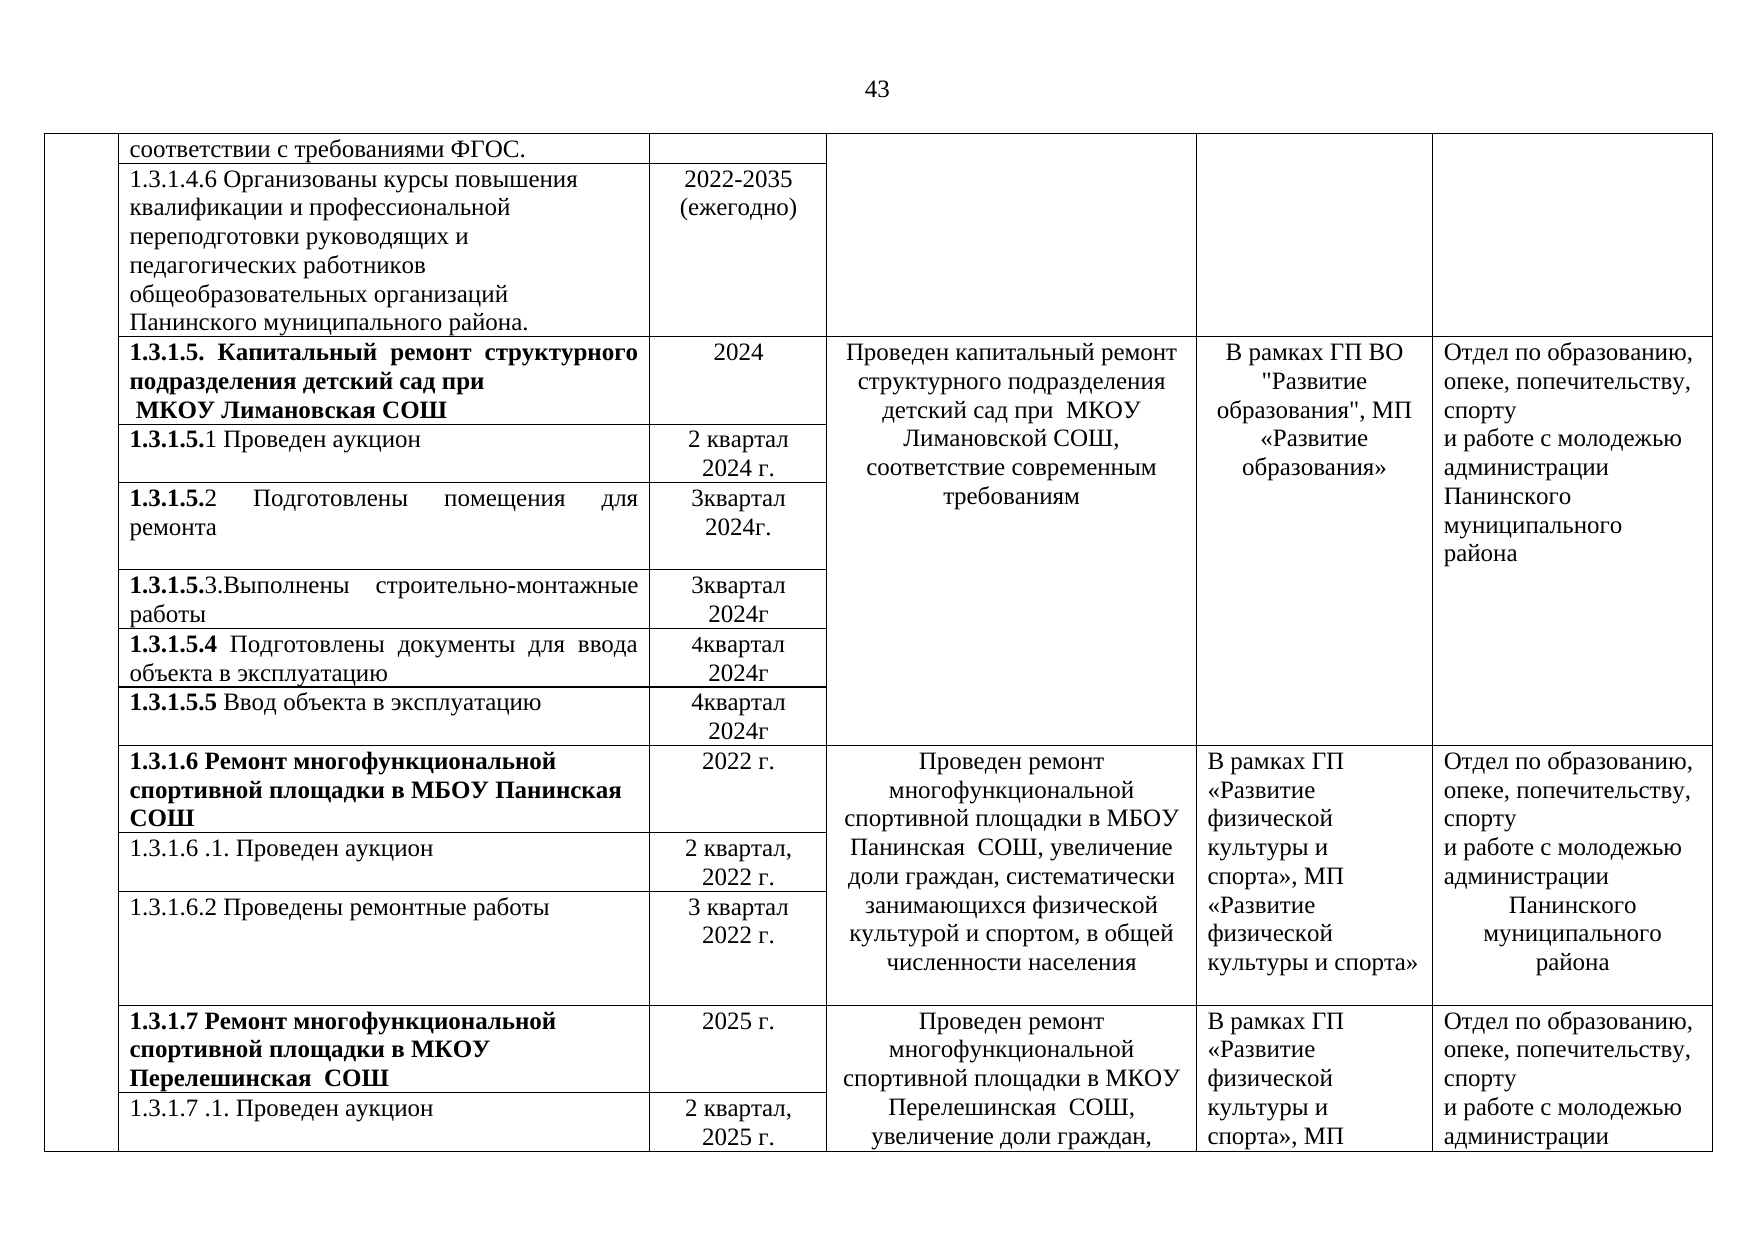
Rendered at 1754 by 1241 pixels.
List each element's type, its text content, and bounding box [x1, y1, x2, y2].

table_cell 3 квартал 2022 г. [650, 892, 826, 1005]
table_cell Отдел по образованию, опеке, попечительству, спорту и работе с молодежью администрации Панинского муниципального района [1433, 337, 1712, 745]
table_cell 2 квартал, 2022 г. [650, 833, 826, 891]
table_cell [119, 134, 649, 163]
table_cell 3квартал 2024г [650, 570, 826, 628]
table_cell 1.3.1.6 .1. Проведен аукцион [119, 833, 649, 891]
table_cell 3квартал 2024г. [650, 483, 826, 569]
table_cell 1.3.1.5.3.Выполнены строительно-монтажные работы [119, 570, 649, 628]
table_cell Отдел по образованию, опеке, попечительству, спорту и работе с молодежью администрации Панинского муниципального района [1433, 746, 1712, 1005]
table_cell 1.3.1.5.5 Ввод объекта в эксплуатацию [119, 688, 649, 745]
table_cell 1.3.1.7 .1. Проведен аукцион [119, 1093, 649, 1151]
table_cell 1.3.1.5. Капитальный ремонт структурного подразделения детский сад при МКОУ Лимановская СОШ [119, 337, 649, 423]
table_cell 1.3.1.4.6 Организованы курсы повышения квалификации и профессиональной переподготовки руководящих и педагогических работников общеобразовательных организаций Панинского муниципального района. [119, 164, 649, 336]
table_cell 4квартал 2024г [650, 688, 826, 745]
table_cell Проведен капитальный ремонт структурного подразделения детский сад при МКОУ Лимановской СОШ, соответствие современным требованиям [827, 337, 1196, 745]
table_cell 1.3.1.5.1 Проведен аукцион [119, 425, 649, 482]
table_cell 2022 г. [650, 746, 826, 832]
table_cell В рамках ГП ВО "Развитие образования", МП «Развитие образования» [1197, 337, 1432, 745]
table_cell 1.3.1.7 Ремонт многофункциональной спортивной площадки в МКОУ Перелешинская СОШ [119, 1006, 649, 1092]
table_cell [1197, 1006, 1432, 1151]
table_cell 1.3.1.5.4 Подготовлены документы для ввода объекта в эксплуатацию [119, 629, 649, 686]
table_cell 2022-2035 (ежегодно) [650, 164, 826, 336]
table_cell 2025 г. [650, 1006, 826, 1092]
table_cell 2 квартал, 2025 г. [650, 1093, 826, 1151]
table_cell 1.3.1.6 Ремонт многофункциональной спортивной площадки в МБОУ Панинская СОШ [119, 746, 649, 832]
table_cell 1.3.1.5.2 Подготовлены помещения для ремонта [119, 483, 649, 569]
table_cell 2024 [650, 337, 826, 423]
table_cell 2 квартал 2024 г. [650, 425, 826, 482]
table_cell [650, 134, 826, 163]
table_cell 4квартал 2024г [650, 629, 826, 686]
table_cell В рамках ГП «Развитие физической культуры и спорта», МП «Развитие физической культуры и спорта» [1197, 746, 1432, 1005]
table_cell Проведен ремонт многофункциональной спортивной площадки в МБОУ Панинская СОШ, увеличение доли граждан, систематически занимающихся физической культурой и спортом, в общей численности населения [827, 746, 1196, 1005]
table_cell 1.3.1.6.2 Проведены ремонтные работы [119, 892, 649, 1005]
table_cell Проведен ремонт многофункциональной спортивной площадки в МКОУ Перелешинская СОШ, увеличение доли граждан, систематически занимающихся физической культурой и спортом, в общей численности населения [827, 1006, 1196, 1151]
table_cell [1433, 1006, 1712, 1151]
